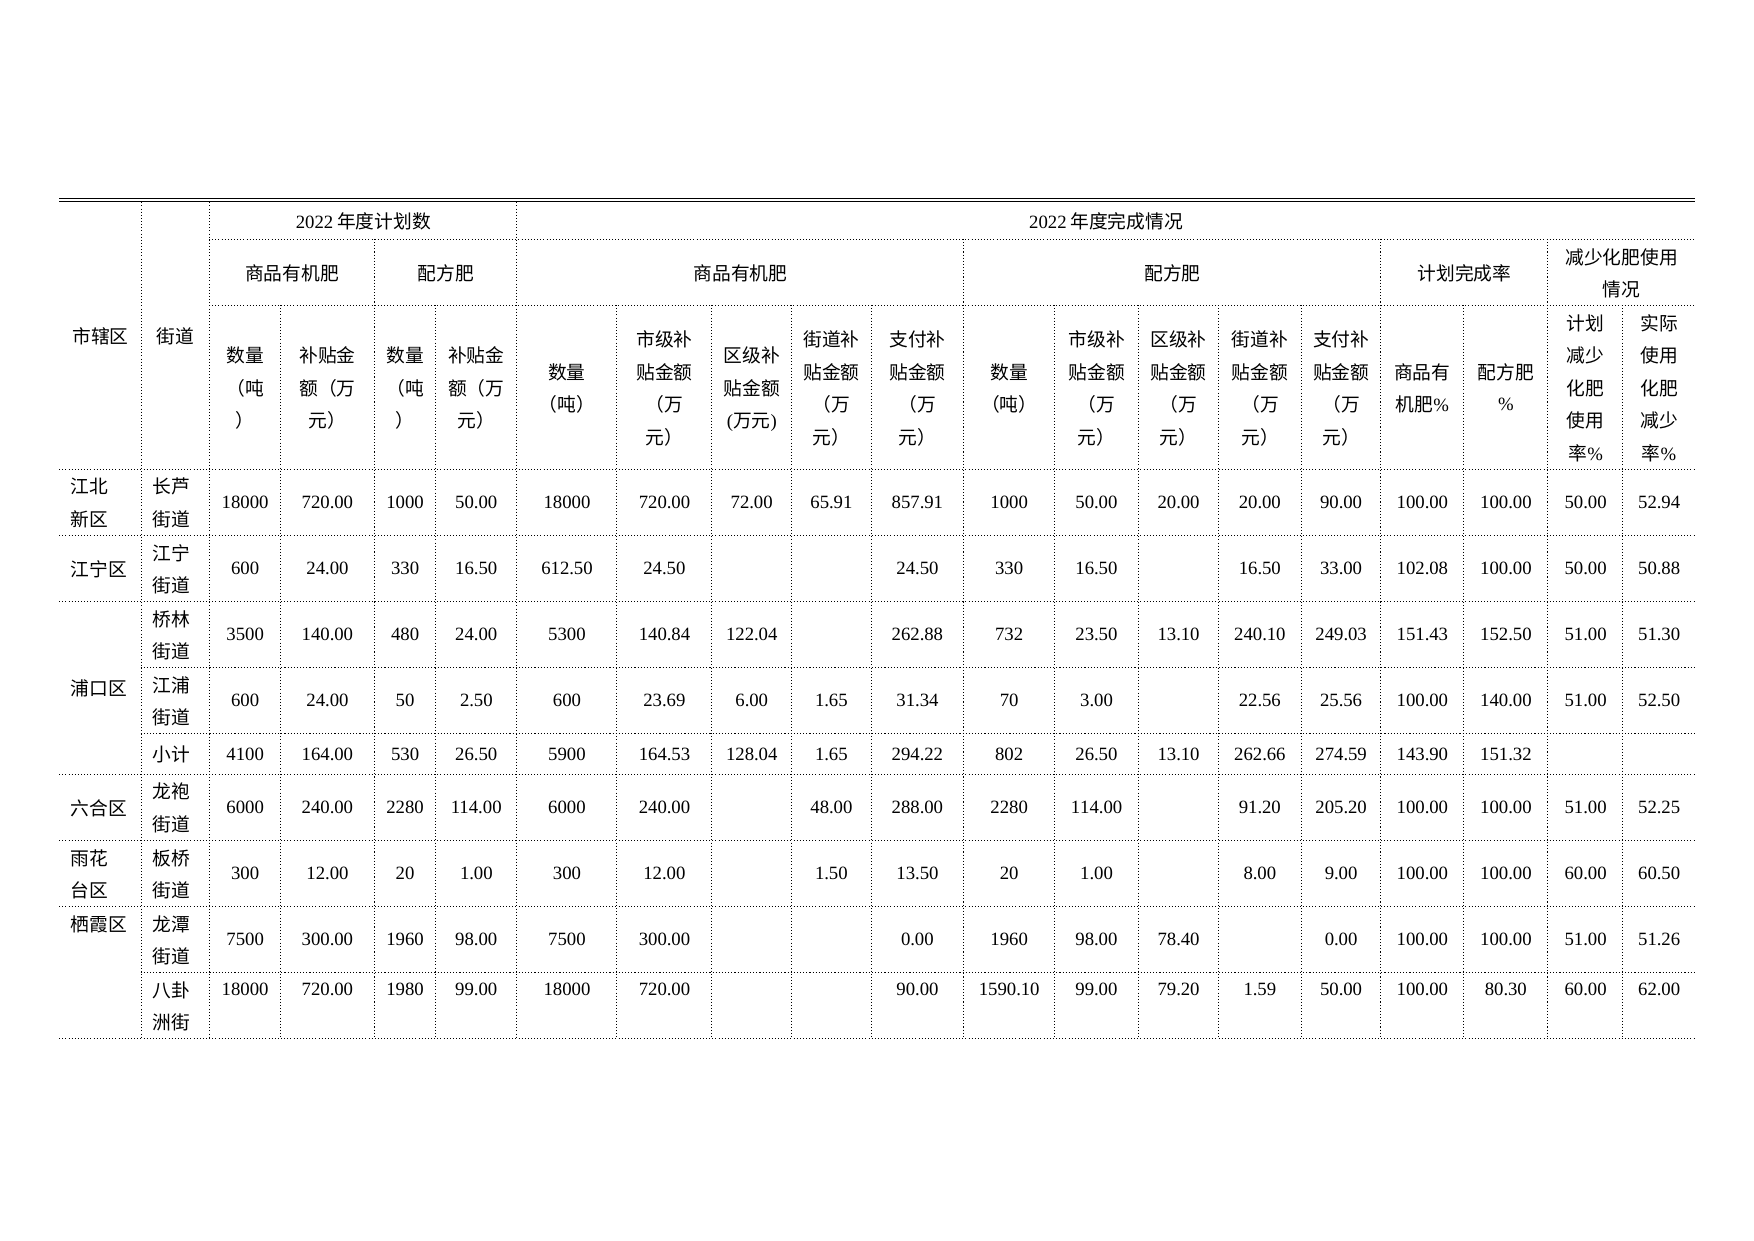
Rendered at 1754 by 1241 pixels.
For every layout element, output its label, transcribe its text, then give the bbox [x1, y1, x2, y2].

table_cell 151.32 [1464, 733, 1548, 773]
table_cell 13.10 [1139, 601, 1218, 667]
table_cell 80.30 [1464, 972, 1548, 1038]
table_cell 20 [374, 840, 435, 906]
table_cell 1980 [374, 972, 435, 1038]
table_cell 600 [210, 667, 280, 733]
table_cell 25.56 [1301, 667, 1381, 733]
table_cell 1.65 [791, 733, 871, 773]
table_cell 114.00 [1054, 774, 1138, 839]
table_cell [712, 906, 791, 972]
table_cell 151.43 [1381, 601, 1463, 667]
table_cell [791, 535, 871, 601]
table_header 市辖区 [59, 202, 141, 468]
table_cell 50.00 [1548, 535, 1623, 601]
table_cell 8.00 [1218, 840, 1301, 906]
table_cell 18000 [210, 469, 280, 534]
table_cell 13.50 [871, 840, 963, 906]
table_cell 6000 [210, 774, 280, 839]
table_cell 50.00 [1054, 469, 1138, 534]
table_cell 720.00 [280, 469, 374, 534]
table_cell 50.00 [1301, 972, 1381, 1038]
table_cell 3500 [210, 601, 280, 667]
table_cell 9.00 [1301, 840, 1381, 906]
table_cell 商品有机肥% [1381, 305, 1463, 468]
table_cell 数量（吨） [964, 305, 1054, 468]
table_cell 60.50 [1623, 840, 1695, 906]
table_cell 区级补贴金额(万元) [712, 305, 791, 468]
table_cell [791, 601, 871, 667]
table_cell 12.00 [280, 840, 374, 906]
table_cell 24.50 [617, 535, 712, 601]
table_cell [712, 840, 791, 906]
table_cell 24.00 [435, 601, 517, 667]
table_cell 计划完成率 [1381, 239, 1548, 305]
table_cell 六合区 [59, 774, 141, 839]
table_cell 26.50 [435, 733, 517, 773]
table_cell 90.00 [1301, 469, 1381, 534]
table_cell 330 [964, 535, 1054, 601]
table_cell 6000 [517, 774, 617, 839]
table_cell 江宁街道 [141, 535, 209, 601]
table_cell 18000 [517, 469, 617, 534]
table_cell 140.84 [617, 601, 712, 667]
table_cell 减少化肥使用 情况 [1548, 239, 1695, 305]
table_cell 区级补贴金额（万元） [1139, 305, 1218, 468]
table_cell 江宁区 [59, 535, 141, 601]
table_cell 18000 [210, 972, 280, 1038]
table_cell 240.00 [280, 774, 374, 839]
table_cell 13.10 [1139, 733, 1218, 773]
table_cell 1960 [964, 906, 1054, 972]
table_cell 99.00 [1054, 972, 1138, 1038]
table_cell 23.50 [1054, 601, 1138, 667]
table_cell 配方肥 [374, 239, 517, 305]
table_cell 31.34 [871, 667, 963, 733]
table_cell 720.00 [617, 972, 712, 1038]
table_cell 164.00 [280, 733, 374, 773]
table_cell 612.50 [517, 535, 617, 601]
table_cell 33.00 [1301, 535, 1381, 601]
table_cell 1000 [374, 469, 435, 534]
table_cell 51.00 [1548, 906, 1623, 972]
table_cell 18000 [517, 972, 617, 1038]
table_cell 52.25 [1623, 774, 1695, 839]
table_cell [712, 972, 791, 1038]
table_cell 480 [374, 601, 435, 667]
table_cell 市级补贴金额（万元） [617, 305, 712, 468]
table_cell 114.00 [435, 774, 517, 839]
table_cell [1139, 667, 1218, 733]
table_cell 262.88 [871, 601, 963, 667]
table_cell 支付补贴金额（万元） [871, 305, 963, 468]
table_cell 16.50 [1218, 535, 1301, 601]
table_cell 6.00 [712, 667, 791, 733]
table_cell 7500 [210, 906, 280, 972]
table_cell 99.00 [435, 972, 517, 1038]
table_cell 50.88 [1623, 535, 1695, 601]
table_cell 60.00 [1548, 840, 1623, 906]
table_cell [791, 906, 871, 972]
table_cell 4100 [210, 733, 280, 773]
table_cell 1.59 [1218, 972, 1301, 1038]
table_cell 1.00 [435, 840, 517, 906]
table_cell 实际使用化肥减少率% [1623, 305, 1695, 468]
table_cell 数量（吨） [210, 305, 280, 468]
table_cell 62.00 [1623, 972, 1695, 1038]
table_cell 24.50 [871, 535, 963, 601]
table_cell 100.00 [1381, 840, 1463, 906]
table_cell 100.00 [1381, 774, 1463, 839]
table_cell 100.00 [1381, 667, 1463, 733]
table_cell 1.00 [1054, 840, 1138, 906]
table_cell 249.03 [1301, 601, 1381, 667]
table_cell 98.00 [1054, 906, 1138, 972]
table_cell 补贴金额（万元） [435, 305, 517, 468]
table_cell 板桥街道 [141, 840, 209, 906]
table_header 2022年度计划数 [210, 202, 517, 239]
table_cell [791, 972, 871, 1038]
table_cell 100.00 [1464, 906, 1548, 972]
table_cell 530 [374, 733, 435, 773]
table_cell 小计 [141, 733, 209, 773]
table_cell 市级补贴金额（万元） [1054, 305, 1138, 468]
table_cell [1623, 733, 1695, 773]
table_cell 龙袍街道 [141, 774, 209, 839]
table_cell 16.50 [435, 535, 517, 601]
table_cell 102.08 [1381, 535, 1463, 601]
table_cell 桥林街道 [141, 601, 209, 667]
table_cell 浦口区 [59, 601, 141, 773]
table_cell 20 [964, 840, 1054, 906]
table_cell 51.00 [1548, 774, 1623, 839]
table_cell 0.00 [1301, 906, 1381, 972]
table_cell 八卦洲街道 [141, 972, 209, 1038]
table_cell 2.50 [435, 667, 517, 733]
table_cell [1218, 906, 1301, 972]
table_cell 300.00 [280, 906, 374, 972]
table_cell 长芦街道 [141, 469, 209, 534]
table_cell 90.00 [871, 972, 963, 1038]
table_cell 52.50 [1623, 667, 1695, 733]
table_cell 26.50 [1054, 733, 1138, 773]
table_cell 1000 [964, 469, 1054, 534]
table_cell 143.90 [1381, 733, 1463, 773]
table_cell 98.00 [435, 906, 517, 972]
table_cell 100.00 [1464, 469, 1548, 534]
table_header 街道 [141, 202, 209, 468]
table_cell 商品有机肥 [517, 239, 963, 305]
table_cell [1139, 535, 1218, 601]
table_cell 16.50 [1054, 535, 1138, 601]
table_cell 0.00 [871, 906, 963, 972]
table_cell 3.00 [1054, 667, 1138, 733]
table_cell 52.94 [1623, 469, 1695, 534]
table_cell 720.00 [280, 972, 374, 1038]
table_cell 240.00 [617, 774, 712, 839]
table_cell [712, 774, 791, 839]
table_cell 24.00 [280, 535, 374, 601]
table_cell 20.00 [1218, 469, 1301, 534]
table_cell 720.00 [617, 469, 712, 534]
table_cell 商品有机肥 [210, 239, 374, 305]
table_cell 48.00 [791, 774, 871, 839]
table_cell 72.00 [712, 469, 791, 534]
table_cell 100.00 [1464, 535, 1548, 601]
table_cell 70 [964, 667, 1054, 733]
table_cell 600 [210, 535, 280, 601]
table_cell 1590.10 [964, 972, 1054, 1038]
table_cell 600 [517, 667, 617, 733]
table_cell 288.00 [871, 774, 963, 839]
table_cell 支付补贴金额（万元） [1301, 305, 1381, 468]
table_cell 2280 [964, 774, 1054, 839]
table_cell 802 [964, 733, 1054, 773]
table_cell 240.10 [1218, 601, 1301, 667]
table_cell 街道补贴金额（万元） [1218, 305, 1301, 468]
table_cell 配方肥 [964, 239, 1381, 305]
table_cell 122.04 [712, 601, 791, 667]
table_cell 23.69 [617, 667, 712, 733]
table_cell 60.00 [1548, 972, 1623, 1038]
table_cell 5300 [517, 601, 617, 667]
table_cell 300.00 [617, 906, 712, 972]
table_cell 江北 新区 [59, 469, 141, 534]
table_cell 330 [374, 535, 435, 601]
table_cell 100.00 [1464, 774, 1548, 839]
table_cell 262.66 [1218, 733, 1301, 773]
table_cell 22.56 [1218, 667, 1301, 733]
table_cell 100.00 [1381, 469, 1463, 534]
table_cell 计划减少化肥使用率% [1548, 305, 1623, 468]
table_cell 205.20 [1301, 774, 1381, 839]
table_cell 140.00 [1464, 667, 1548, 733]
table_cell 100.00 [1381, 906, 1463, 972]
table_cell 5900 [517, 733, 617, 773]
table_cell 79.20 [1139, 972, 1218, 1038]
table_cell 164.53 [617, 733, 712, 773]
table_cell 雨花 台区 [59, 840, 141, 906]
table_cell 857.91 [871, 469, 963, 534]
table_cell 78.40 [1139, 906, 1218, 972]
table_cell 100.00 [1381, 972, 1463, 1038]
table_cell 51.00 [1548, 601, 1623, 667]
table_cell 128.04 [712, 733, 791, 773]
table_cell 140.00 [280, 601, 374, 667]
table_cell 数量（吨） [374, 305, 435, 468]
table_cell 1.50 [791, 840, 871, 906]
table_cell 7500 [517, 906, 617, 972]
table_cell 65.91 [791, 469, 871, 534]
table_cell 51.26 [1623, 906, 1695, 972]
table_cell 300 [517, 840, 617, 906]
table_cell 配方肥% [1464, 305, 1548, 468]
table_cell 732 [964, 601, 1054, 667]
table_cell [1548, 733, 1623, 773]
table_cell 1.65 [791, 667, 871, 733]
table_cell 24.00 [280, 667, 374, 733]
table_cell 街道补贴金额（万元） [791, 305, 871, 468]
table_cell 152.50 [1464, 601, 1548, 667]
table_cell 1960 [374, 906, 435, 972]
table_cell 294.22 [871, 733, 963, 773]
table_cell 补贴金额（万元） [280, 305, 374, 468]
table_cell 274.59 [1301, 733, 1381, 773]
table_header 2022年度完成情况 [517, 202, 1695, 239]
table_cell 300 [210, 840, 280, 906]
table_cell 12.00 [617, 840, 712, 906]
table_cell 100.00 [1464, 840, 1548, 906]
table_cell 50.00 [435, 469, 517, 534]
table_cell [1139, 840, 1218, 906]
table_cell 20.00 [1139, 469, 1218, 534]
table_cell 50.00 [1548, 469, 1623, 534]
table_cell 51.00 [1548, 667, 1623, 733]
table_cell 51.30 [1623, 601, 1695, 667]
table_cell 江浦街道 [141, 667, 209, 733]
table_cell 龙潭街道 [141, 906, 209, 972]
table_cell [712, 535, 791, 601]
table_cell [1139, 774, 1218, 839]
table_cell 2280 [374, 774, 435, 839]
table_cell 栖霞区 [59, 906, 141, 1038]
table_cell 91.20 [1218, 774, 1301, 839]
table_cell 数量（吨） [517, 305, 617, 468]
table_cell 50 [374, 667, 435, 733]
